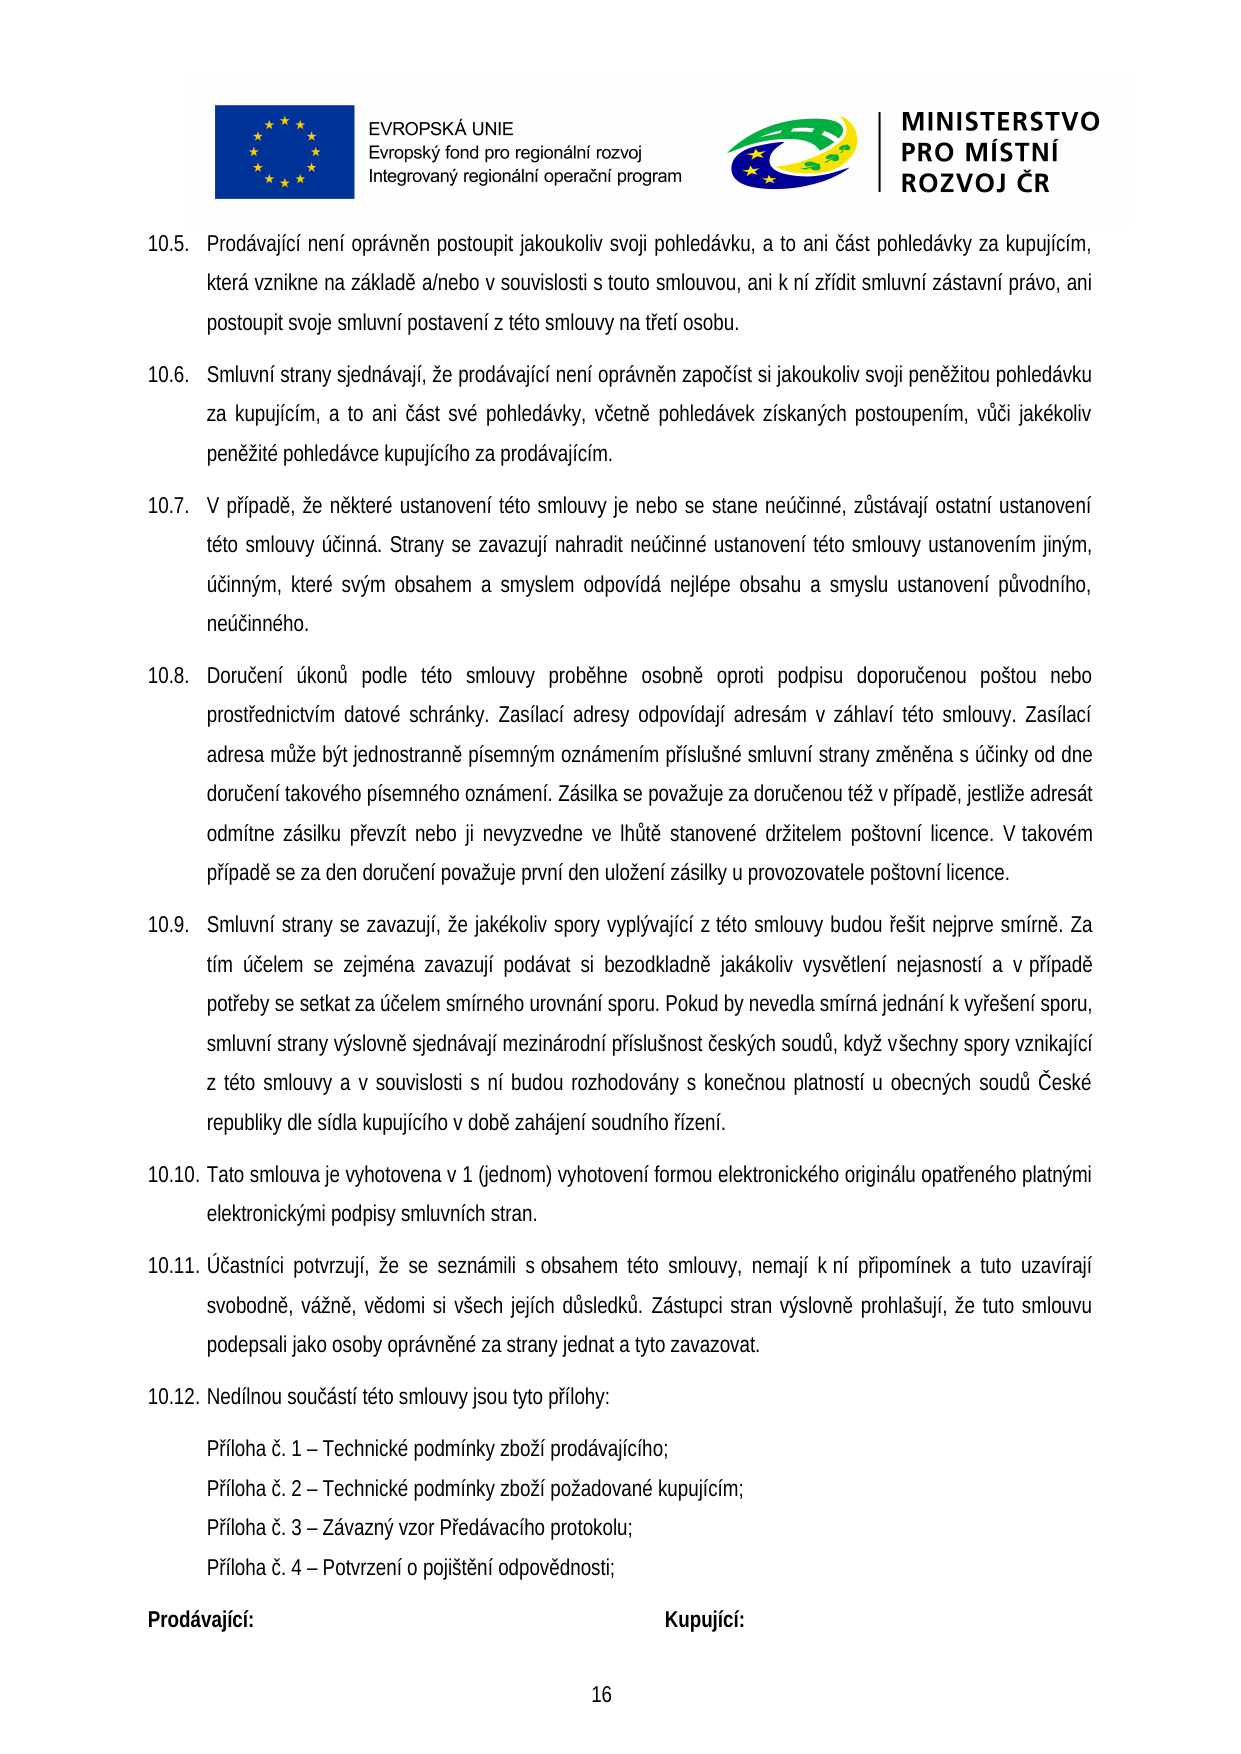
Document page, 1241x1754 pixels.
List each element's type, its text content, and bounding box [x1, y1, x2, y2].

text Prodávající: Kupující: [148, 1606, 1093, 1632]
list V případě, že některé ustanovení této smlouvy je nebo se stane neúčinné, zůstávají ostatní ustanovení této smlouvy účinná. Strany se zavazují nahradit neúčinné ustanovení této smlouvy ustanovením jiným, účinným, které svým obsahem a smyslem odpovídá nejlépe obsahu a smyslu ustanovení původního, neúčinného. [148, 492, 1093, 636]
list Doručení úkonů podle této smlouvy proběhne osobně oproti podpisu doporučenou poštou nebo prostřednictvím datové schránky. Zasílací adresy odpovídají adresám v záhlaví této smlouvy. Zasílací adresa může být jednostranně písemným oznámením příslušné smluvní strany změněna s účinky od dne doručení takového písemného oznámení. Zásilka se považuje za doručenou též v případě, jestliže adresát odmítne zásilku převzít nebo ji nevyzvedne ve lhůtě stanovené držitelem poštovní licence. V takovém případě se za den doručení považuje první den uložení zásilky u provozovatele poštovní licence. [148, 662, 1093, 886]
list Příloha č. 2 – Technické podmínky zboží požadované kupujícím; [207, 1474, 1093, 1501]
list Příloha č. 3 – Závazný vzor Předávacího protokolu; [207, 1514, 1093, 1540]
list Tato smlouva je vyhotovena v 1 (jednom) vyhotovení formou elektronického originálu opatřeného platnými elektronickými podpisy smluvních stran. [148, 1161, 1093, 1227]
list Příloha č. 4 – Potvrzení o pojištění odpovědnosti; [207, 1553, 1093, 1580]
picture [184, 73, 1130, 230]
list Smluvní strany se zavazují, že jakékoliv spory vyplývající z této smlouvy budou řešit nejprve smírně. Za tím účelem se zejména zavazují podávat si bezodkladně jakákoliv vysvětlení nejasností a v případě potřeby se setkat za účelem smírného urovnání sporu. Pokud by nevedla smírná jednání k vyřešení sporu, smluvní strany výslovně sjednávají mezinárodní příslušnost českých soudů, když všechny spory vznikající z této smlouvy a v souvislosti s ní budou rozhodovány s konečnou platností u obecných soudů České republiky dle sídla kupujícího v době zahájení soudního řízení. [148, 911, 1093, 1135]
list Příloha č. 1 – Technické podmínky zboží prodávajícího; [207, 1435, 1093, 1461]
list Prodávající není oprávněn postoupit jakoukoliv svoji pohledávku, a to ani část pohledávky za kupujícím, která vznikne na základě a/nebo v souvislosti s touto smlouvou, ani k ní zřídit smluvní zástavní právo, ani postoupit svoje smluvní postavení z této smlouvy na třetí osobu. [148, 230, 1093, 335]
list Účastníci potvrzují, že se seznámili s obsahem této smlouvy, nemají k ní připomínek a tuto uzavírají svobodně, vážně, vědomi si všech jejích důsledků. Zástupci stran výslovně prohlašují, že tuto smlouvu podepsali jako osoby oprávněné za strany jednat a tyto zavazovat. [148, 1252, 1093, 1357]
list Smluvní strany sjednávají, že prodávající není oprávněn započíst si jakoukoliv svoji peněžitou pohledávku za kupujícím, a to ani část své pohledávky, včetně pohledávek získaných postoupením, vůči jakékoliv peněžité pohledávce kupujícího za prodávajícím. [148, 361, 1093, 466]
list Nedílnou součástí této smlouvy jsou tyto přílohy: [148, 1383, 1093, 1409]
